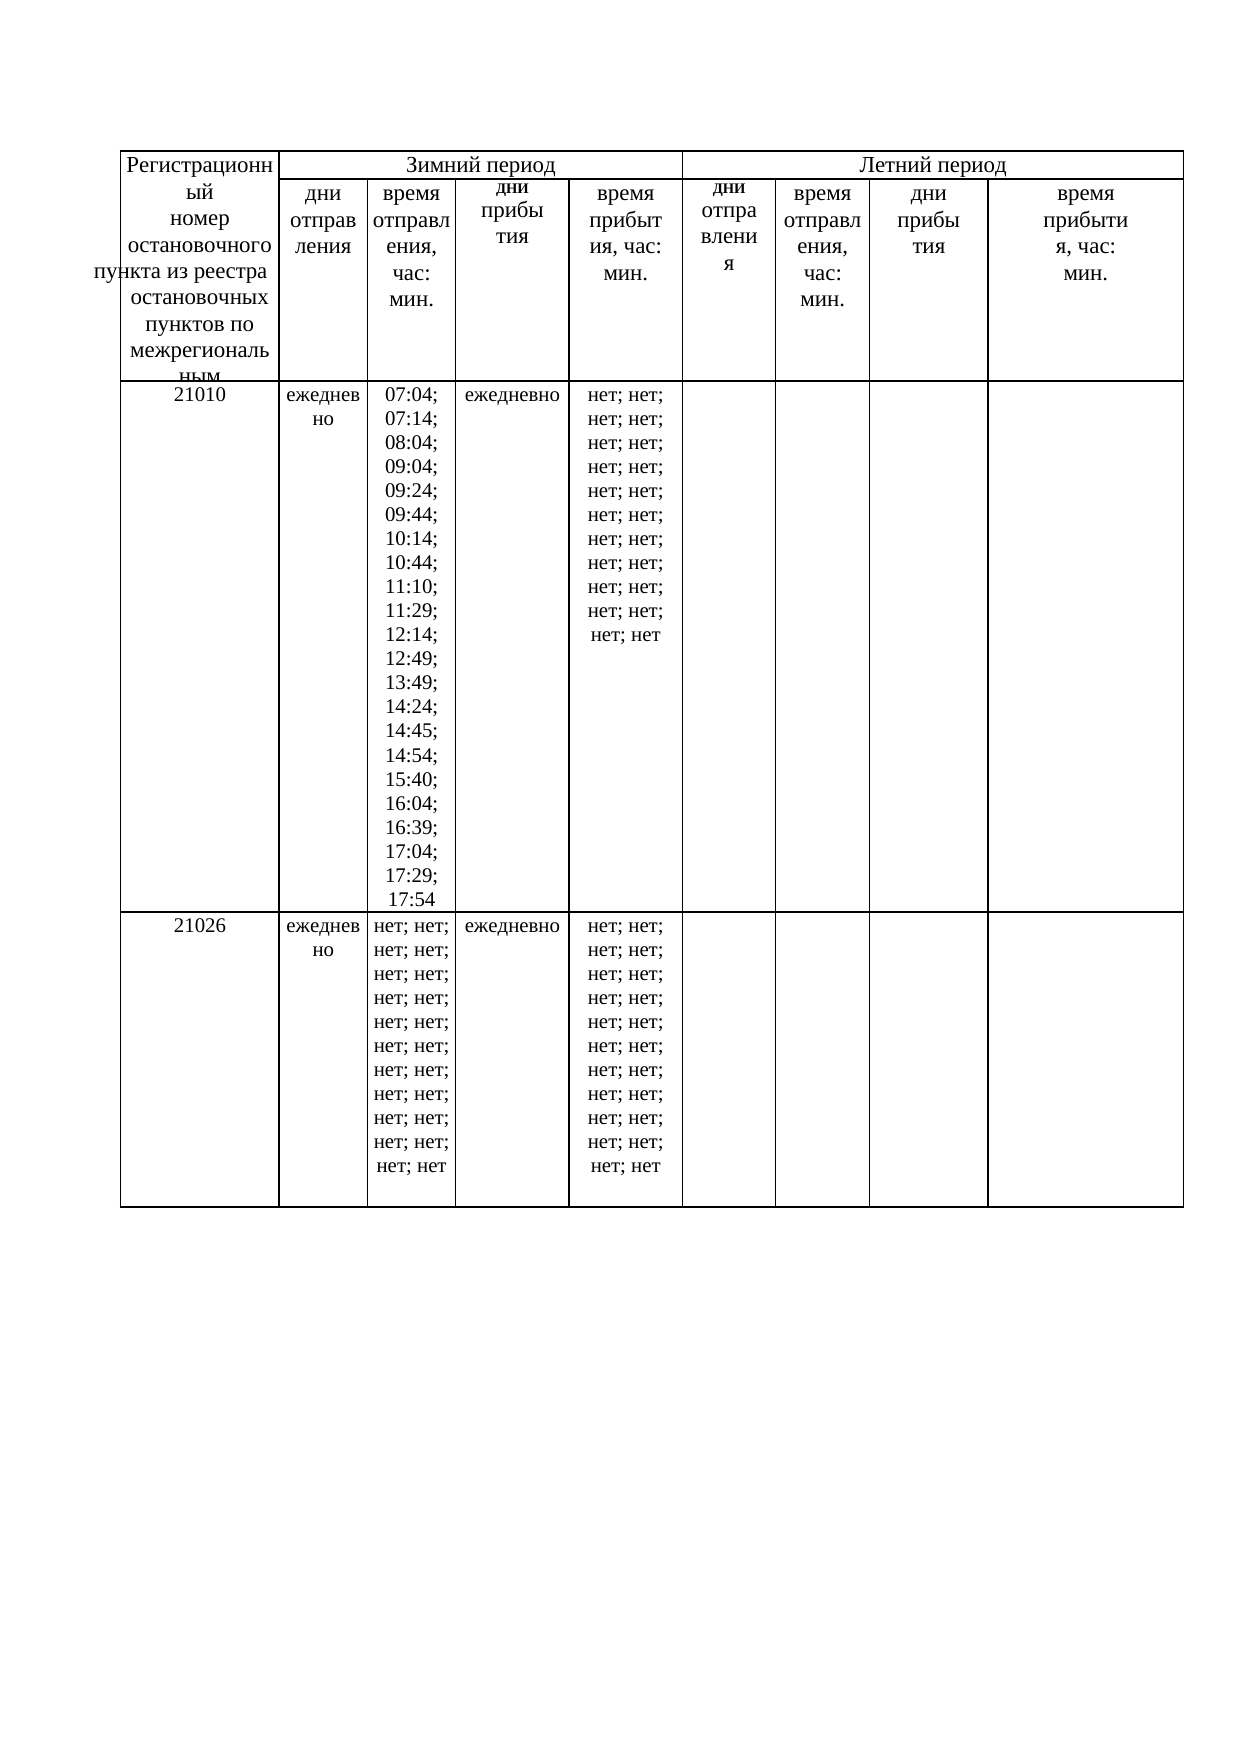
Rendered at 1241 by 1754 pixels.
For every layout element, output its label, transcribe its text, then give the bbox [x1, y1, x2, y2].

table_cell 21026 [121, 913, 278, 1206]
table_cell [683, 913, 775, 1206]
table_cell ДНИ прибы тия [456, 180, 568, 380]
table_cell дни прибы тия [870, 180, 987, 380]
table_cell время прибыт ия, час: мин. [570, 180, 682, 380]
table_cell [776, 382, 869, 911]
table_cell [989, 382, 1183, 911]
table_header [121, 152, 278, 380]
table_cell время отправл ения, час: мин. [776, 180, 869, 380]
table_cell [683, 382, 775, 911]
table_cell дни отправ ления [280, 180, 367, 380]
table_header Зимний период [280, 152, 682, 178]
table_cell ежедневно [456, 913, 568, 1206]
table_cell ДНИ отпра влени я [683, 180, 775, 380]
table_cell нет; нет; нет; нет; нет; нет; нет; нет; нет; нет; нет; нет; нет; нет; нет; нет; нет; нет; нет; нет; нет; нет [368, 913, 455, 1206]
table_cell 21010 [121, 382, 278, 911]
table_cell [870, 913, 987, 1206]
table_cell ежедневно [280, 382, 367, 911]
table_cell нет; нет; нет; нет; нет; нет; нет; нет; нет; нет; нет; нет; нет; нет; нет; нет; нет; нет; нет; нет; нет; нет [570, 382, 682, 911]
table_cell нет; нет; нет; нет; нет; нет; нет; нет; нет; нет; нет; нет; нет; нет; нет; нет; нет; нет; нет; нет; нет; нет [570, 913, 682, 1206]
table_cell время отправл ения, час: мин. [368, 180, 455, 380]
table_cell 07:04; 07:14; 08:04; 09:04; 09:24; 09:44; 10:14; 10:44; 11:10; 11:29; 12:14; 12:49; 13:49; 14:24; 14:45; 14:54; 15:40; 16:04; 16:39; 17:04; 17:29; 17:54 [368, 382, 455, 911]
table_cell [776, 913, 869, 1206]
table_cell [870, 382, 987, 911]
table_header Летний период [683, 152, 1183, 178]
table_cell ежедневно [456, 382, 568, 911]
table_cell время прибыти я, час: мин. [989, 180, 1183, 380]
table_cell ежедневно [280, 913, 367, 1206]
table_cell [989, 913, 1183, 1206]
